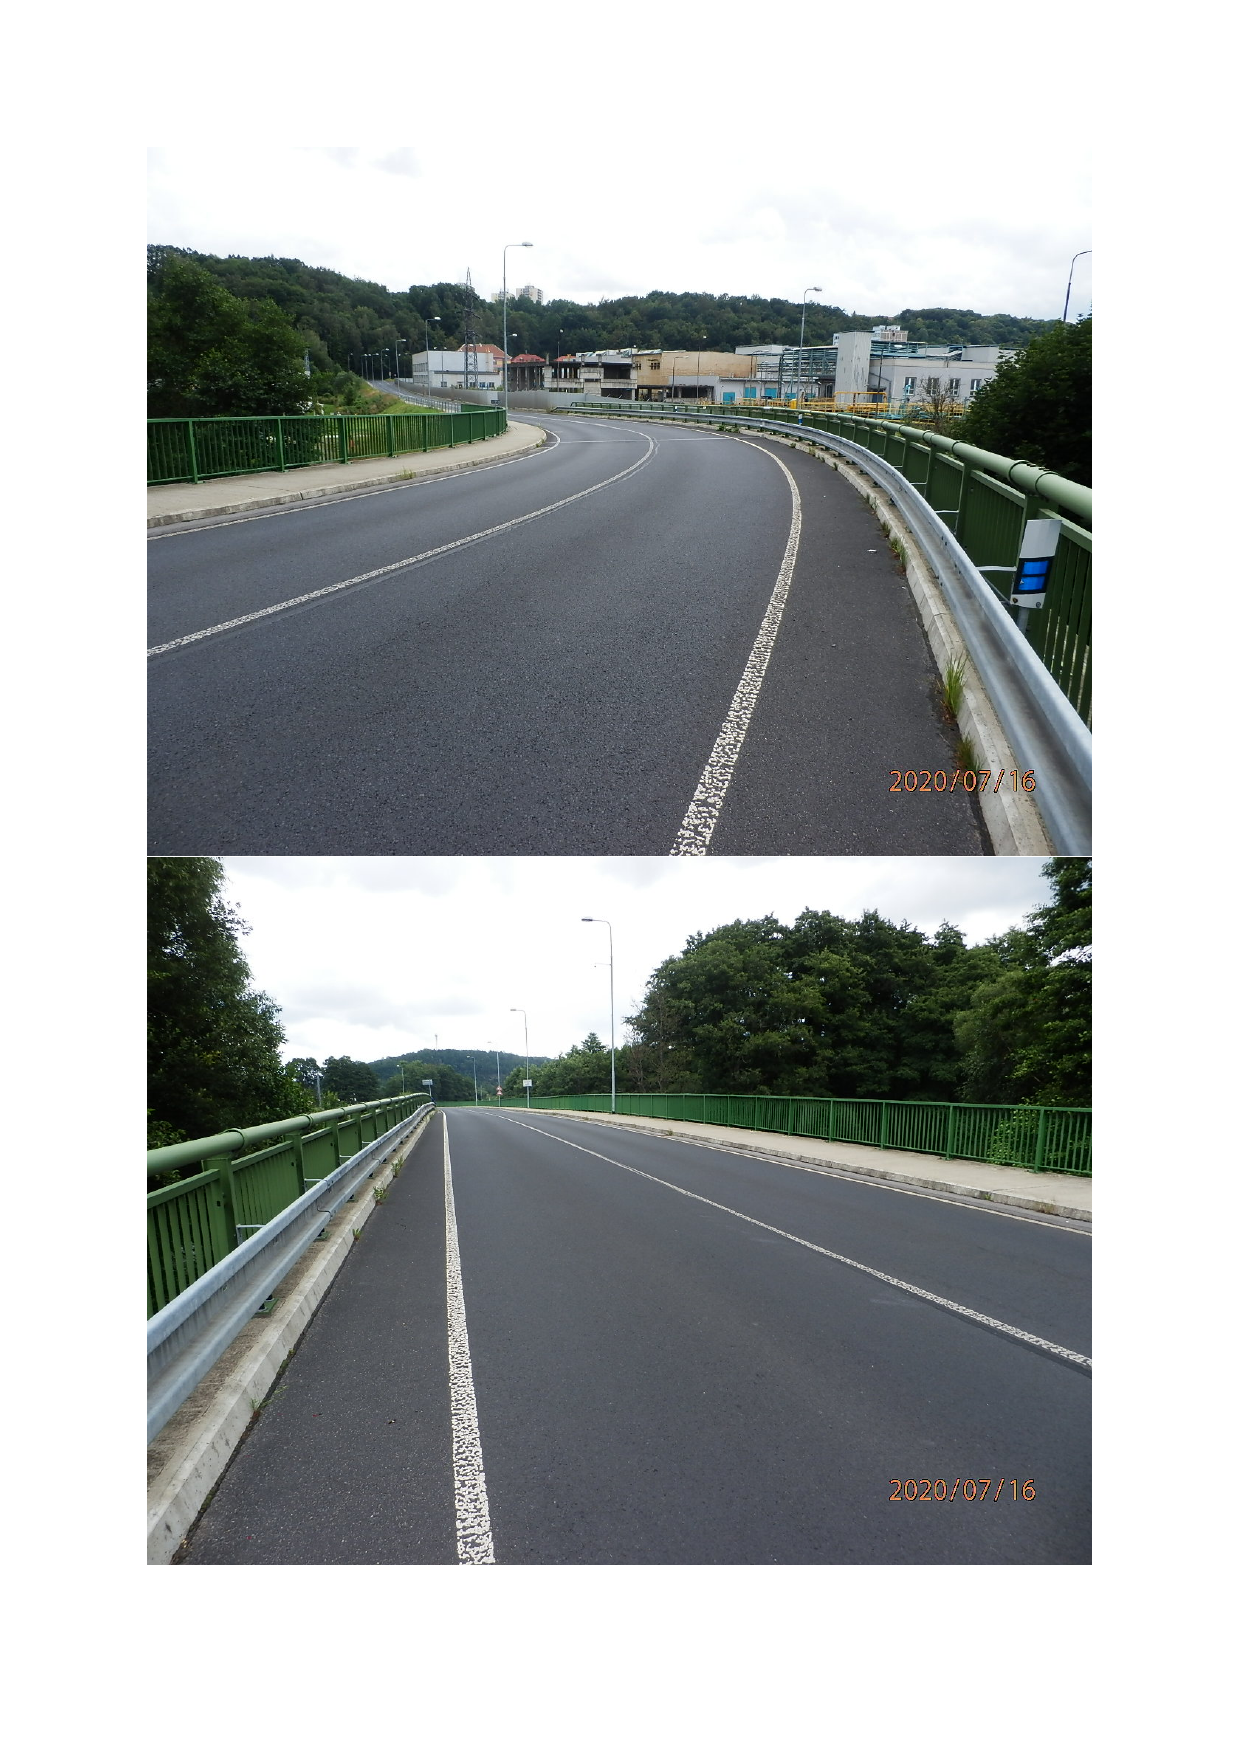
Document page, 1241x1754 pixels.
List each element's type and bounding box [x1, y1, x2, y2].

picture [147, 857, 1092, 1565]
picture [147, 147, 1092, 856]
